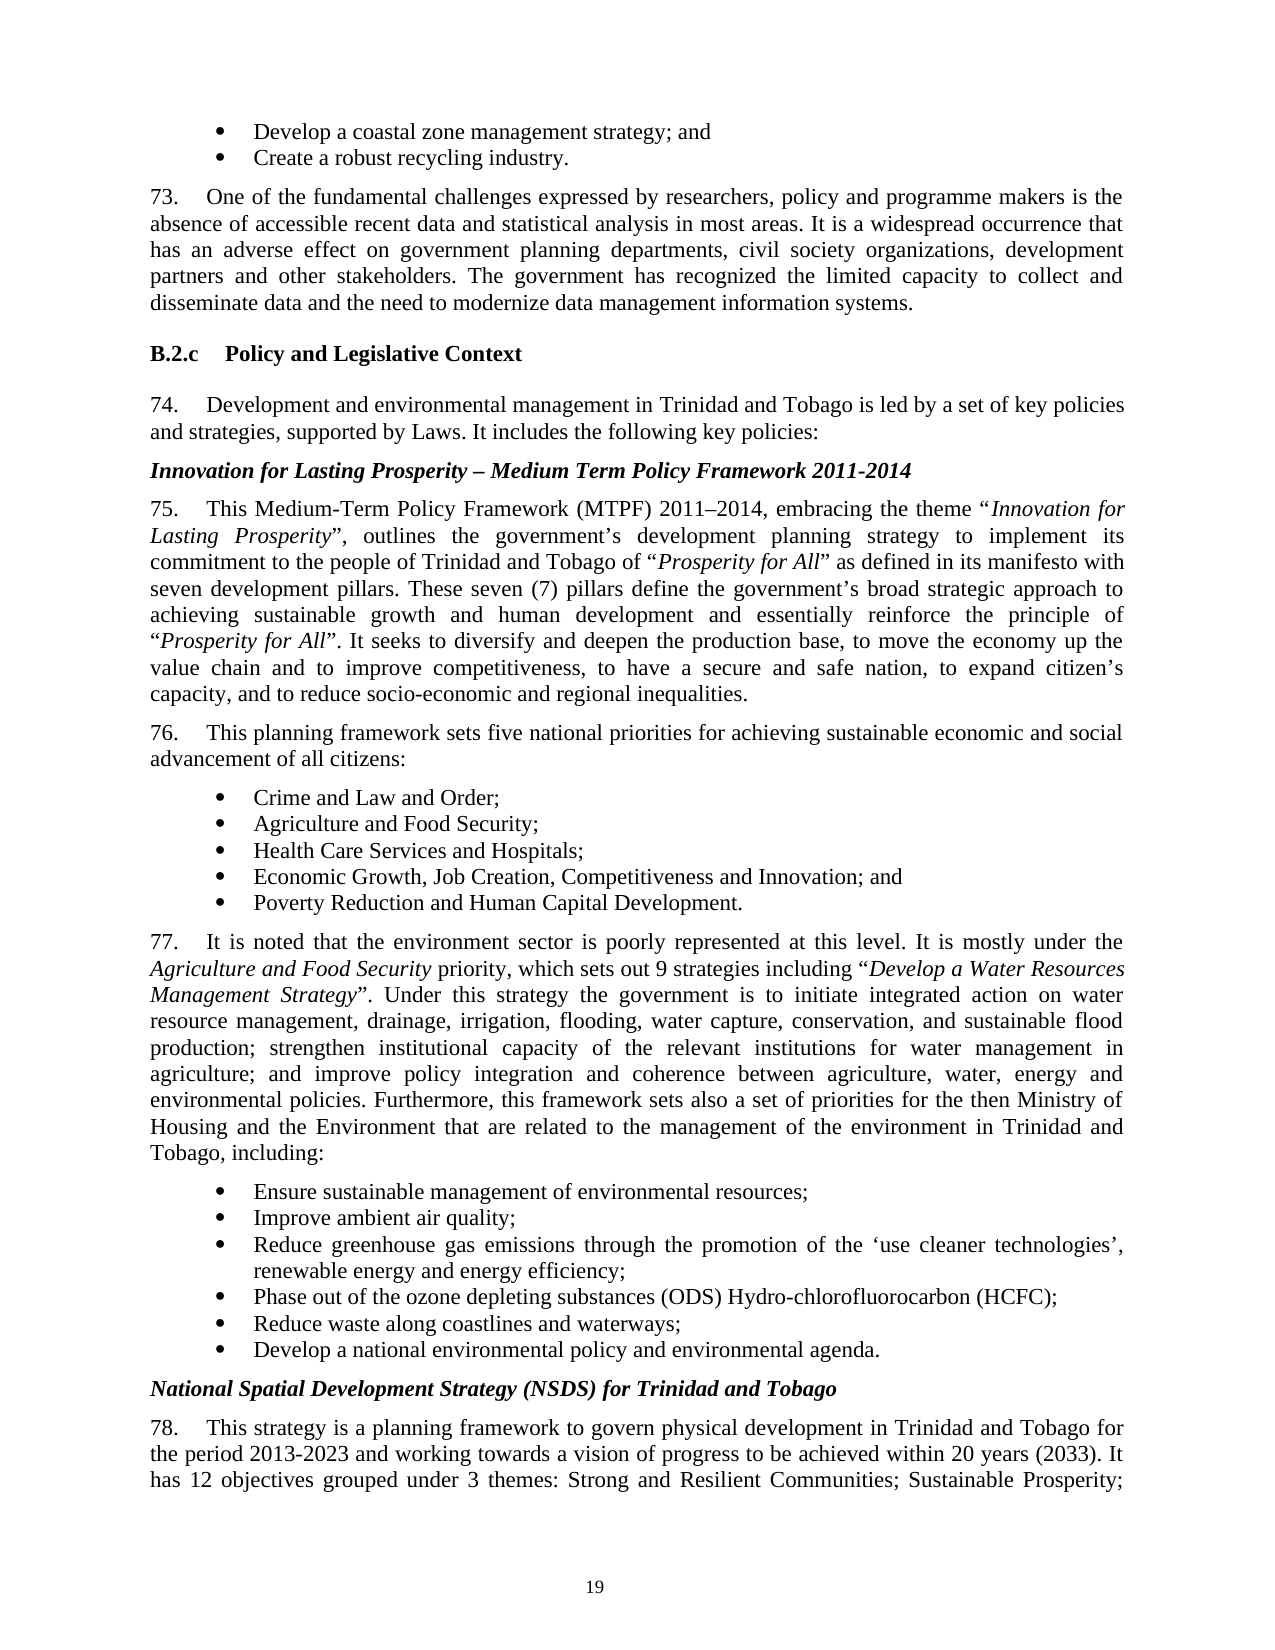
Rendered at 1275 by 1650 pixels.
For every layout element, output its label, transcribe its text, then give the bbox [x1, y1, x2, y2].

text Innovation for Lasting Prosperity – Medium Term Policy Framework 2011-2014 [150, 457, 1125, 483]
list Improve ambient air quality; [216, 1204, 1125, 1231]
list Develop a national environmental policy and environmental agenda. [216, 1336, 1125, 1362]
list Phase out of the ozone depleting substances (ODS) Hydro-chlorofluorocarbon (HCFC); [216, 1283, 1125, 1310]
list Poverty Reduction and Human Capital Development. [216, 889, 1125, 916]
list This Medium-Term Policy Framework (MTPF) 2011–2014, embracing the theme “Innovation for Lasting Prosperity”, outlines the government’s development planning strategy to implement its commitment to the people of Trinidad and Tobago of “Prosperity for All” as defined in its manifesto with seven development pillars. These seven (7) pillars define the government’s broad strategic approach to achieving sustainable growth and human development and essentially reinforce the principle of “Prosperity for All”. It seeks to diversify and deepen the production base, to move the economy up the value chain and to improve competitiveness, to have a secure and safe nation, to expand citizen’s capacity, and to reduce socio-economic and regional inequalities. [150, 496, 1125, 706]
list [150, 1414, 1125, 1493]
list Reduce waste along coastlines and waterways; [216, 1310, 1125, 1336]
list Crime and Law and Order; [216, 784, 1125, 810]
text National Spatial Development Strategy (NSDS) for Trinidad and Tobago [150, 1375, 1125, 1401]
list Economic Growth, Job Creation, Competitiveness and Innovation; and [216, 863, 1125, 889]
subtitle B.2.c Policy and Legislative Context [150, 340, 1125, 366]
list Develop a coastal zone management strategy; and [216, 118, 1125, 144]
list Health Care Services and Hospitals; [216, 837, 1125, 863]
list Development and environmental management in Trinidad and Tobago is led by a set of key policies and strategies, supported by Laws. It includes the following key policies: [150, 391, 1125, 444]
list This planning framework sets five national priorities for achieving sustainable economic and social advancement of all citizens: [150, 719, 1125, 772]
list It is noted that the environment sector is poorly represented at this level. It is mostly under the Agriculture and Food Security priority, which sets out 9 strategies including “Develop a Water Resources Management Strategy”. Under this strategy the government is to initiate integrated action on water resource management, drainage, irrigation, flooding, water capture, conservation, and sustainable flood production; strengthen institutional capacity of the relevant institutions for water management in agriculture; and improve policy integration and coherence between agriculture, water, energy and environmental policies. Furthermore, this framework sets also a set of priorities for the then Ministry of Housing and the Environment that are related to the management of the environment in Trinidad and Tobago, including: [150, 928, 1125, 1166]
list Agriculture and Food Security; [216, 810, 1125, 837]
list Reduce greenhouse gas emissions through the promotion of the ‘use cleaner technologies’, renewable energy and energy efficiency; [216, 1231, 1125, 1283]
list Create a robust recycling industry. [216, 144, 1125, 171]
list One of the fundamental challenges expressed by researchers, policy and programme makers is the absence of accessible recent data and statistical analysis in most areas. It is a widespread occurrence that has an adverse effect on government planning departments, civil society organizations, development partners and other stakeholders. The government has recognized the limited capacity to collect and disseminate data and the need to modernize data management information systems. [150, 183, 1125, 315]
list Ensure sustainable management of environmental resources; [216, 1178, 1125, 1204]
